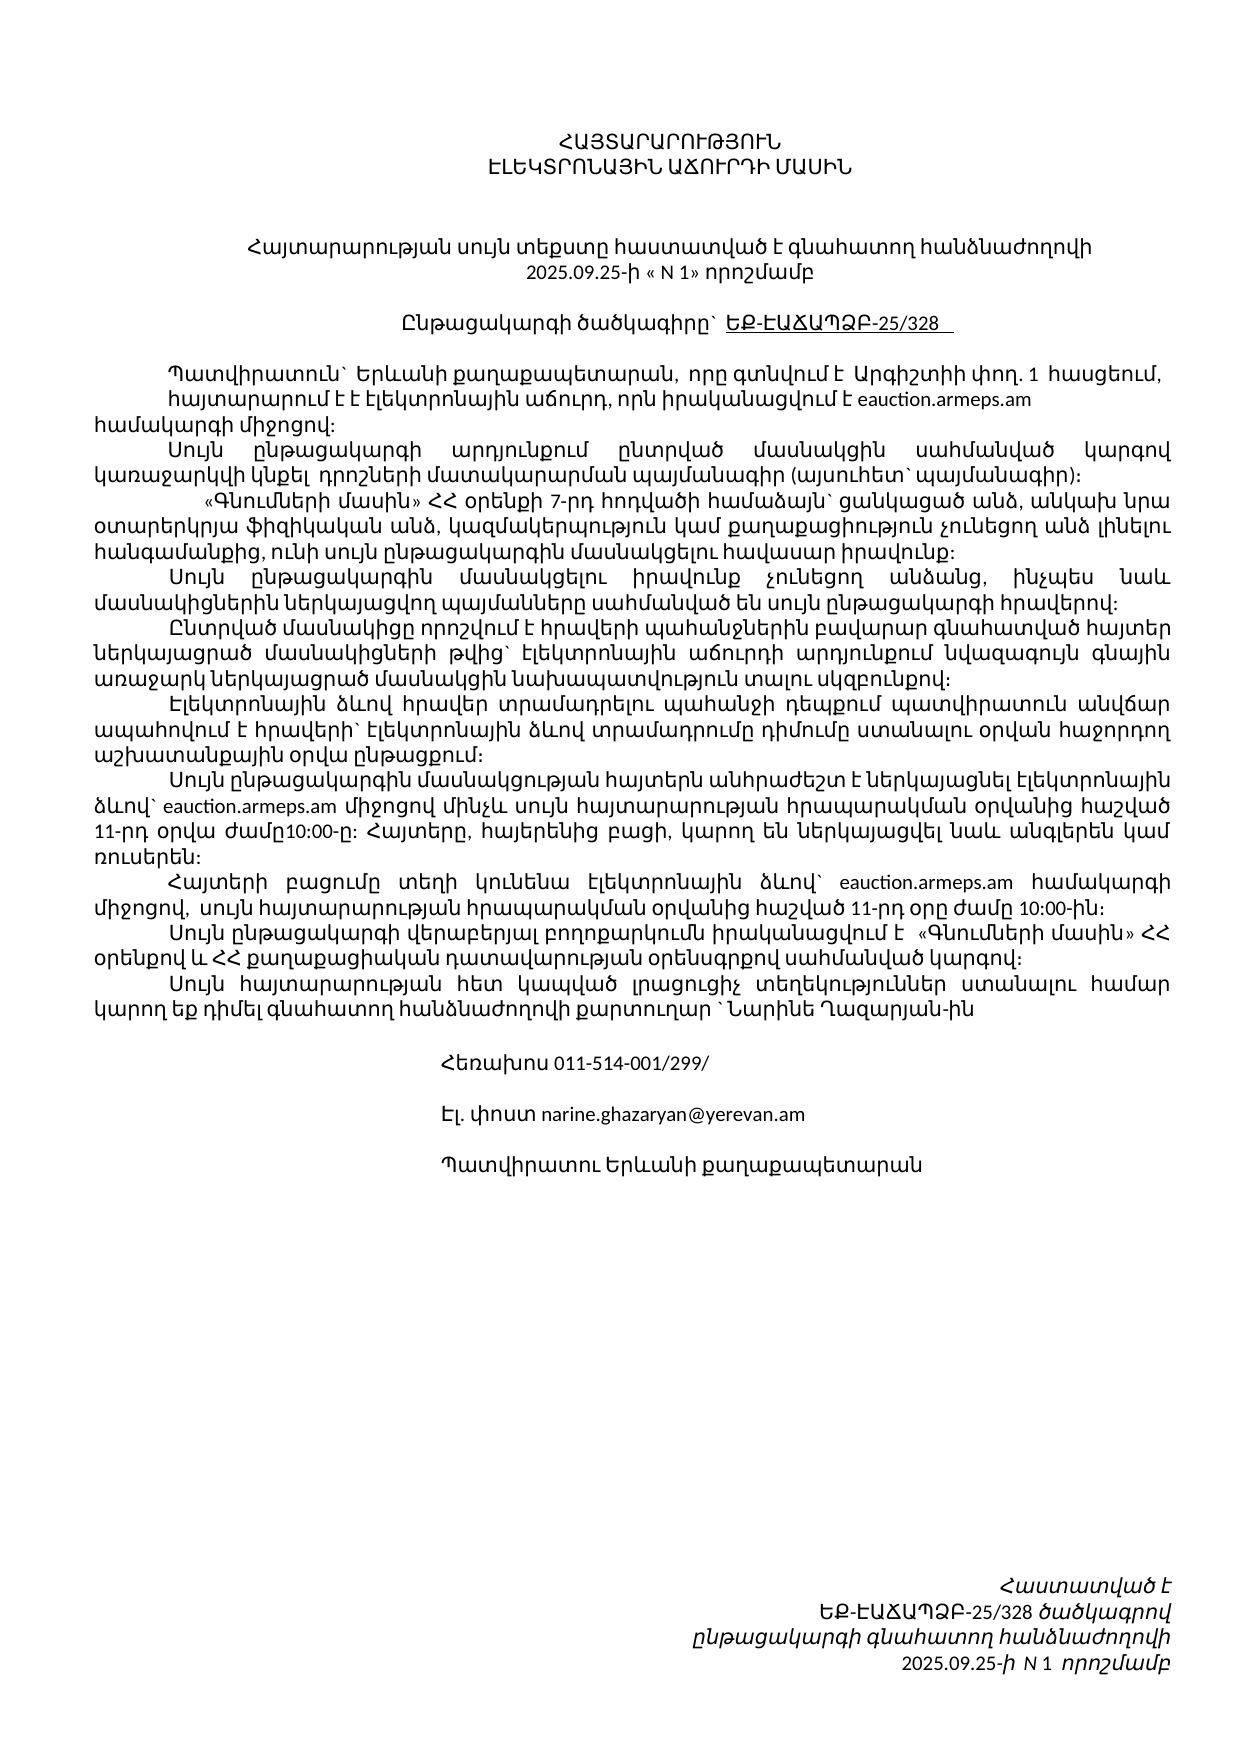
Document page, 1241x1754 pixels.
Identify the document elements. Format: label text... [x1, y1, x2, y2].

text Ընտրված մասնակիցը որոշվում է հրավերի պահանջներին բավարար գնահատված հայտեր ներկայացրած մասնակիցների թվից` էլեկտրոնային աճուրդի արդյունքում նվազագույն գնային առաջարկ ներկայացրած մասնակցին նախապատվություն տալու սկզբունքով։ [94, 615, 1171, 691]
text Հեռախոս 011-514-001/299/ [94, 1050, 1171, 1076]
text Էլ. փոստ narine.ghazaryan@yerevan.am [94, 1101, 1171, 1126]
text Սույն հայտարարության հետ կապված լրացուցիչ տեղեկություններ ստանալու համար կարող եք դիմել գնահատող հանձնաժողովի քարտուղար ` Նարինե Ղազարյան-ին [94, 971, 1171, 1022]
text Սույն ընթացակարգին մասնակցության հայտերն անհրաժեշտ է ներկայացնել էլեկտրոնային ձևով` eauction.armeps.am միջոցով մինչև սույն հայտարարության հրապարակման օրվանից հաշված 11-րդ օրվա ժամը10:00-ը: Հայտերը, հայերենից բացի, կարող են ներկայացվել նաև անգլերեն կամ ռուսերեն: [94, 768, 1171, 869]
text հայտարարում է է էլեկտրոնային աճուրդ, որն իրականացվում է eauction.armeps.am համակարգի միջոցով: [94, 386, 1171, 437]
text Սույն ընթացակարգի արդյունքում ընտրված մասնակցին սահմանված կարգով կառաջարկվի կնքել դրոշների մատակարարման պայմանագիր (այսուհետ` պայմանագիր)։ [94, 437, 1171, 488]
text Պատվիրատու Երևանի քաղաքապետարան [94, 1152, 1171, 1177]
text Սույն ընթացակարգի վերաբերյալ բողոքարկումն իրականացվում է «Գնումների մասին» ՀՀ օրենքով և ՀՀ քաղաքացիական դատավարության օրենսգրքով սահմանված կարգով։ [94, 920, 1171, 971]
text Պատվիրատուն` Երևանի քաղաքապետարան, որը գտնվում է Արգիշտիի փող. 1 հասցեում, [94, 361, 1171, 386]
text Էլեկտրոնային ձևով հրավեր տրամադրելու պահանջի դեպքում պատվիրատուն անվճար ապահովում է հրավերի` էլեկտրոնային ձևով տրամադրումը դիմումը ստանալու օրվան հաջորդող աշխատանքային օրվա ընթացքում։ [94, 691, 1171, 768]
text 2025.09.25 -ի « N 1» որոշմամբ [94, 259, 1171, 285]
text Սույն ընթացակարգին մասնակցելու իրավունք չունեցող անձանց, ինչպես նաև մասնակիցներին ներկայացվող պայմանները սահմանված են սույն ընթացակարգի հրավերով: [94, 564, 1171, 615]
text 2025.09.25 -ի N 1 որոշմամբ [94, 1650, 1171, 1675]
text «Գնումների մասին» ՀՀ օրենքի 7-րդ հոդվածի համաձայն` ցանկացած անձ, անկախ նրա օտարերկրյա ֆիզիկական անձ, կազմակերպություն կամ քաղաքացիություն չունեցող անձ լինելու հանգամանքից, ունի սույն ընթացակարգին մասնակցելու հավասար իրավունք: [94, 488, 1171, 564]
text Հայտարարության սույն տեքստը հաստատված է գնահատող հանձնաժողովի [94, 234, 1171, 259]
text ՀԱՅՏԱՐԱՐՈՒԹՅՈՒՆ [94, 129, 1171, 154]
text ԷԼԵԿՏՐՈՆԱՅԻՆ ԱՃՈՒՐԴԻ ՄԱՍԻՆ [94, 154, 1171, 180]
text ԵՔ-ԷԱՃԱՊՁԲ-25/328 ծածկագրով [94, 1599, 1171, 1624]
text Ընթացակարգի ծածկագիրը` ԵՔ-ԷԱՃԱՊՁԲ-25/328 [94, 310, 1171, 336]
text Հայտերի բացումը տեղի կունենա էլեկտրոնային ձևով` eauction.armeps.am համակարգի միջոցով, սույն հայտարարության հրապարակման օրվանից հաշված 11-րդ օրը ժամը 10:00-ին։ [94, 869, 1171, 920]
text ընթացակարգի գնահատող հանձնաժողովի [94, 1624, 1171, 1650]
text Հաստատված է [94, 1573, 1171, 1599]
